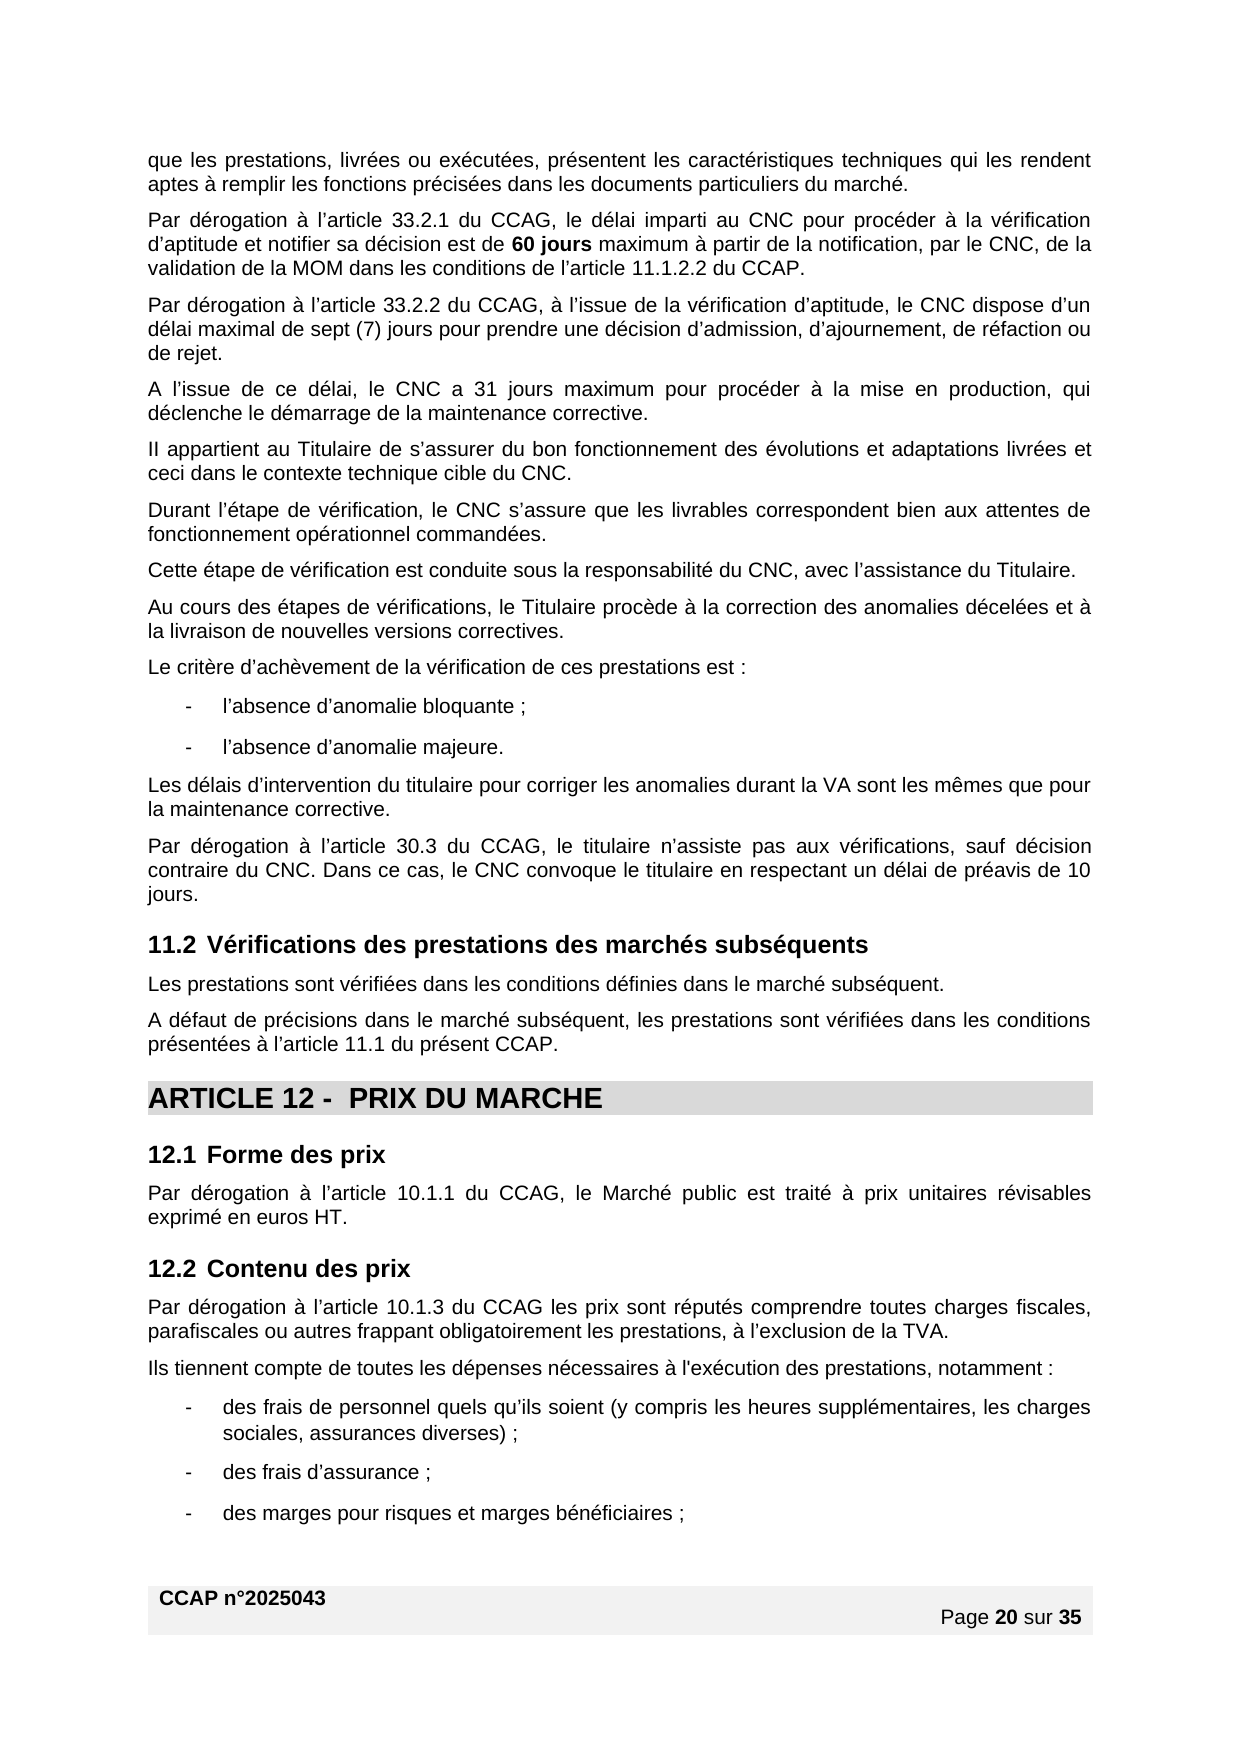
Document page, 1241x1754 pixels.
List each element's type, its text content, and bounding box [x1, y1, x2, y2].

text Au cours des étapes de vérifications, le Titulaire procède à la correction des anomalies décelées et à la livraison de nouvelles versions correctives. [148, 594, 1093, 642]
text Les prestations sont vérifiées dans les conditions définies dans le marché subséquent. [148, 972, 1093, 996]
subtitle Forme des prix [0, 1140, 1093, 1168]
list l’absence d’anomalie majeure. [185, 732, 1093, 761]
text Par dérogation à l’article 10.1.1 du CCAG, le Marché public est traité à prix unitaires révisables exprimé en euros HT. [148, 1181, 1093, 1229]
list des frais d’assurance ; [185, 1457, 1093, 1485]
text Cette étape de vérification est conduite sous la responsabilité du CNC, avec l’assistance du Titulaire. [148, 558, 1093, 582]
list l’absence d’anomalie bloquante ; [185, 691, 1093, 720]
text Ils tiennent compte de toutes les dépenses nécessaires à l'exécution des prestations, notamment : [148, 1356, 1093, 1379]
text A l’issue de ce délai, le CNC a 31 jours maximum pour procéder à la mise en production, qui déclenche le démarrage de la maintenance corrective. [148, 377, 1093, 425]
text Par dérogation à l’article 30.3 du CCAG, le titulaire n’assiste pas aux vérifications, sauf décision contraire du CNC. Dans ce cas, le CNC convoque le titulaire en respectant un délai de préavis de 10 jours. [148, 834, 1093, 906]
list des marges pour risques et marges bénéficiaires ; [185, 1498, 1093, 1526]
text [148, 148, 1093, 196]
text Les délais d’intervention du titulaire pour corriger les anomalies durant la VA sont les mêmes que pour la maintenance corrective. [148, 773, 1093, 821]
subtitle Contenu des prix [0, 1254, 1093, 1283]
text Par dérogation à l’article 10.1.3 du CCAG les prix sont réputés comprendre toutes charges fiscales, parafiscales ou autres frappant obligatoirement les prestations, à l’exclusion de la TVA. [148, 1295, 1093, 1343]
list des frais de personnel quels qu’ils soient (y compris les heures supplémentaires, les charges sociales, assurances diverses) ; [185, 1392, 1093, 1444]
text II appartient au Titulaire de s’assurer du bon fonctionnement des évolutions et adaptations livrées et ceci dans le contexte technique cible du CNC. [148, 437, 1093, 485]
subtitle PRIX DU MARCHE [148, 1081, 1093, 1115]
text Le critère d’achèvement de la vérification de ces prestations est : [148, 655, 1093, 679]
text Par dérogation à l’article 33.2.1 du CCAG, le délai imparti au CNC pour procéder à la vérification d’aptitude et notifier sa décision est de 60 jours maximum à partir de la notification, par le CNC, de la validation de la MOM dans les conditions de l’article 9.1.2.2 du CCAP. [148, 208, 1093, 280]
text Durant l’étape de vérification, le CNC s’assure que les livrables correspondent bien aux attentes de fonctionnement opérationnel commandées. [148, 498, 1093, 546]
subtitle Vérifications des prestations des marchés subséquents [0, 931, 1093, 959]
text Par dérogation à l’article 33.2.2 du CCAG, à l’issue de la vérification d’aptitude, le CNC dispose d’un délai maximal de sept (7) jours pour prendre une décision d’admission, d’ajournement, de réfaction ou de rejet. [148, 292, 1093, 364]
text A défaut de précisions dans le marché subséquent, les prestations sont vérifiées dans les conditions présentées à l’article 11.1 du présent CCAP. [148, 1008, 1093, 1056]
